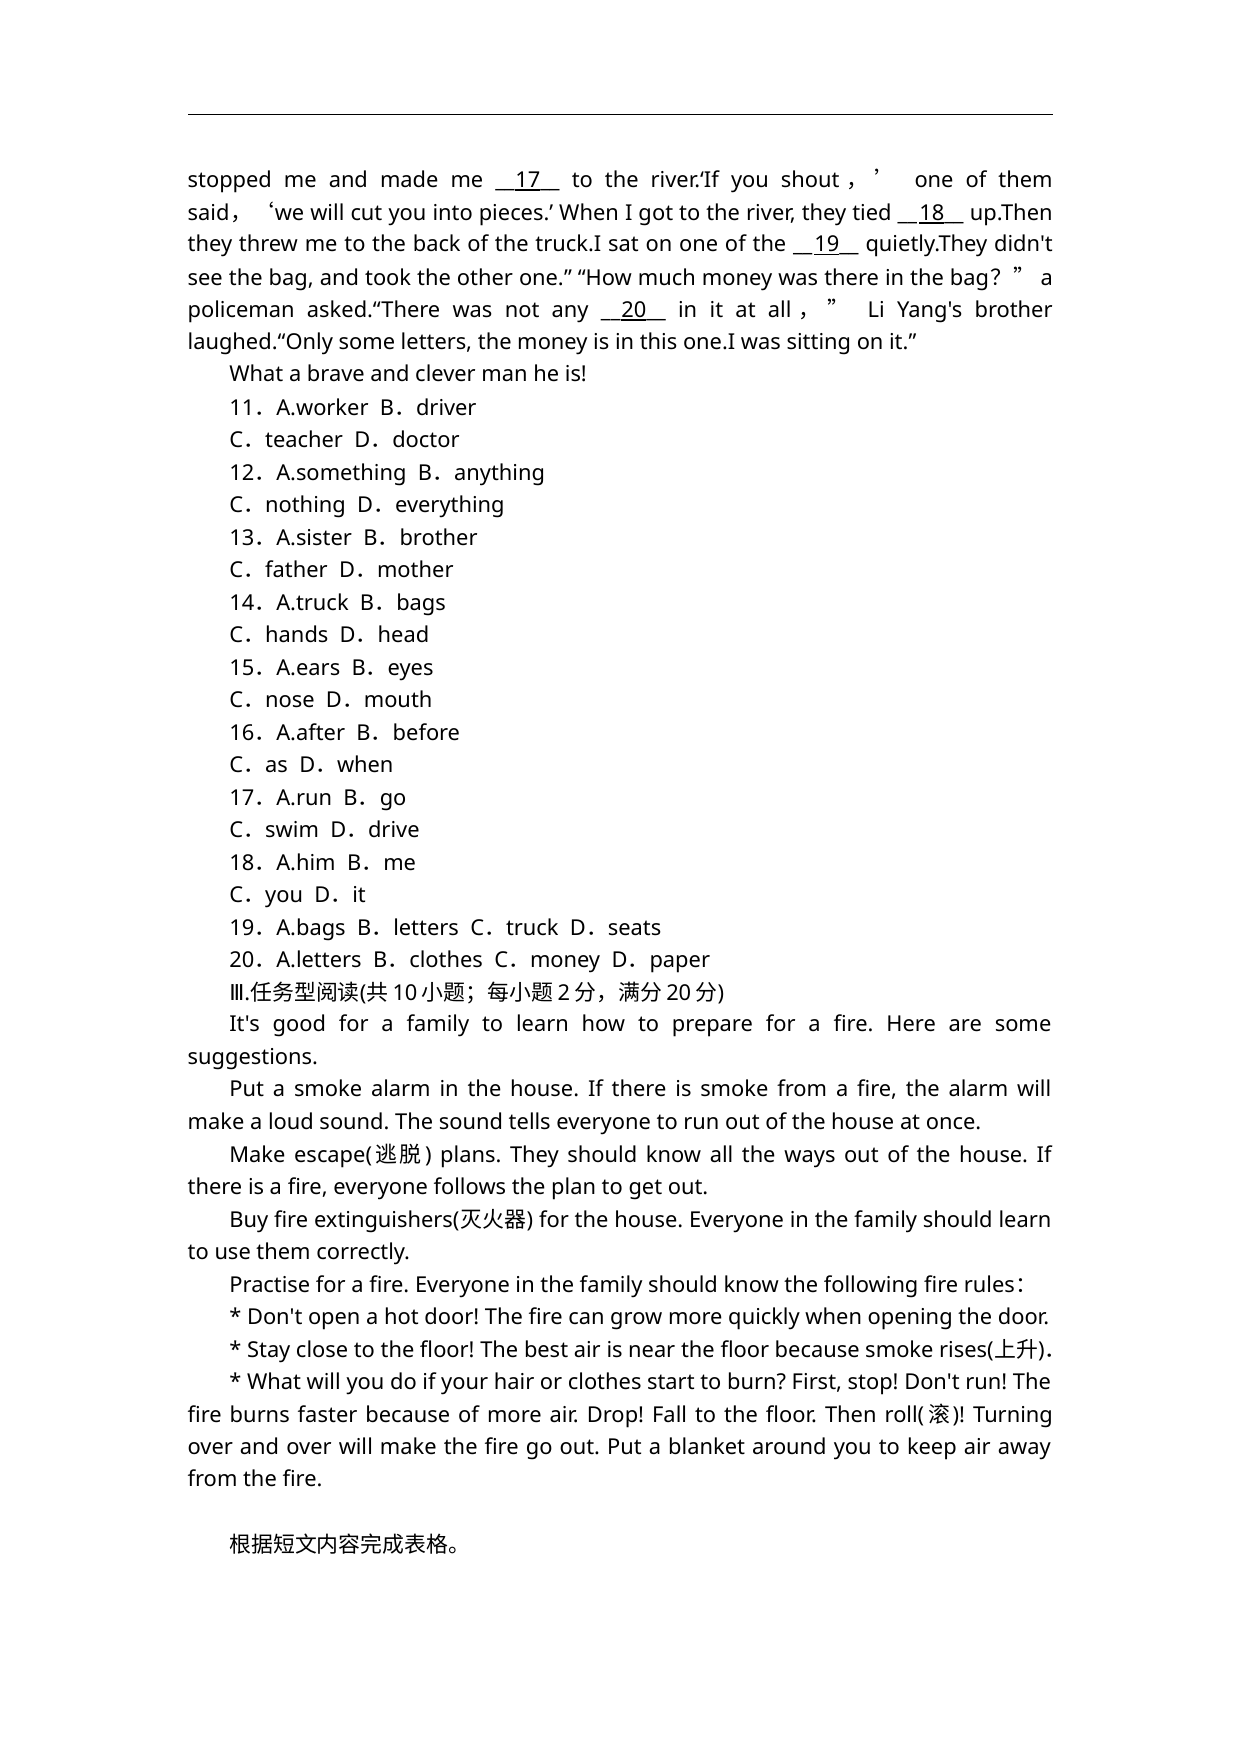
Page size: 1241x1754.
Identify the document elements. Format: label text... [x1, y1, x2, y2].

text 11．A.worker B．driver [187, 389, 1053, 422]
text Make escape(逃脱) plans. They should know all the ways out of the house. If there is a fire, everyone follows the plan to get out. [187, 1137, 1053, 1202]
text 16．A.after B．before [187, 714, 1053, 747]
text C．swim D．drive [187, 812, 1053, 844]
text C．as D．when [187, 747, 1053, 779]
text 14．A.truck B．bags [187, 584, 1053, 617]
text 根据短文内容完成表格。 [187, 1527, 1053, 1559]
text C．teacher D．doctor [187, 422, 1053, 454]
text Put a smoke alarm in the house. If there is smoke from a fire, the alarm will make a loud sound. The sound tells everyone to run out of the house at once. [187, 1072, 1053, 1137]
text Ⅲ.任务型阅读(共10小题；每小题2分，满分20分) [187, 974, 1053, 1007]
text * Don't open a hot door! The fire can grow more quickly when opening the door. [187, 1299, 1053, 1332]
text C．hands D．head [187, 617, 1053, 649]
text Buy fire extinguishers(灭火器) for the house. Everyone in the family should learn to use them correctly. [187, 1202, 1053, 1267]
text 15．A.ears B．eyes [187, 649, 1053, 682]
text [187, 162, 1053, 357]
text 12．A.something B．anything [187, 454, 1053, 487]
text * Stay close to the floor! The best air is near the floor because smoke rises(上升)． [187, 1332, 1053, 1364]
text C．nose D．mouth [187, 682, 1053, 714]
text C．you D．it [187, 877, 1053, 909]
text It's good for a family to learn how to prepare for a fire. Here are some suggestions. [187, 1007, 1053, 1072]
text 18．A.him B．me [187, 844, 1053, 877]
text 20．A.letters B．clothes C．money D．paper [187, 942, 1053, 974]
text What a brave and clever man he is! [187, 357, 1053, 389]
text 19．A.bags B．letters C．truck D．seats [187, 909, 1053, 942]
text 13．A.sister B．brother [187, 519, 1053, 552]
text 17．A.run B．go [187, 779, 1053, 812]
text * What will you do if your hair or clothes start to burn? First, stop! Don't run! The fire burns faster because of more air. Drop! Fall to the floor. Then roll(滚)! Turning over and over will make the fire go out. Put a blanket around you to keep air away from the fire. [187, 1364, 1053, 1494]
text C．nothing D．everything [187, 487, 1053, 519]
text Practise for a fire. Everyone in the family should know the following fire rules： [187, 1267, 1053, 1299]
text C．father D．mother [187, 552, 1053, 584]
